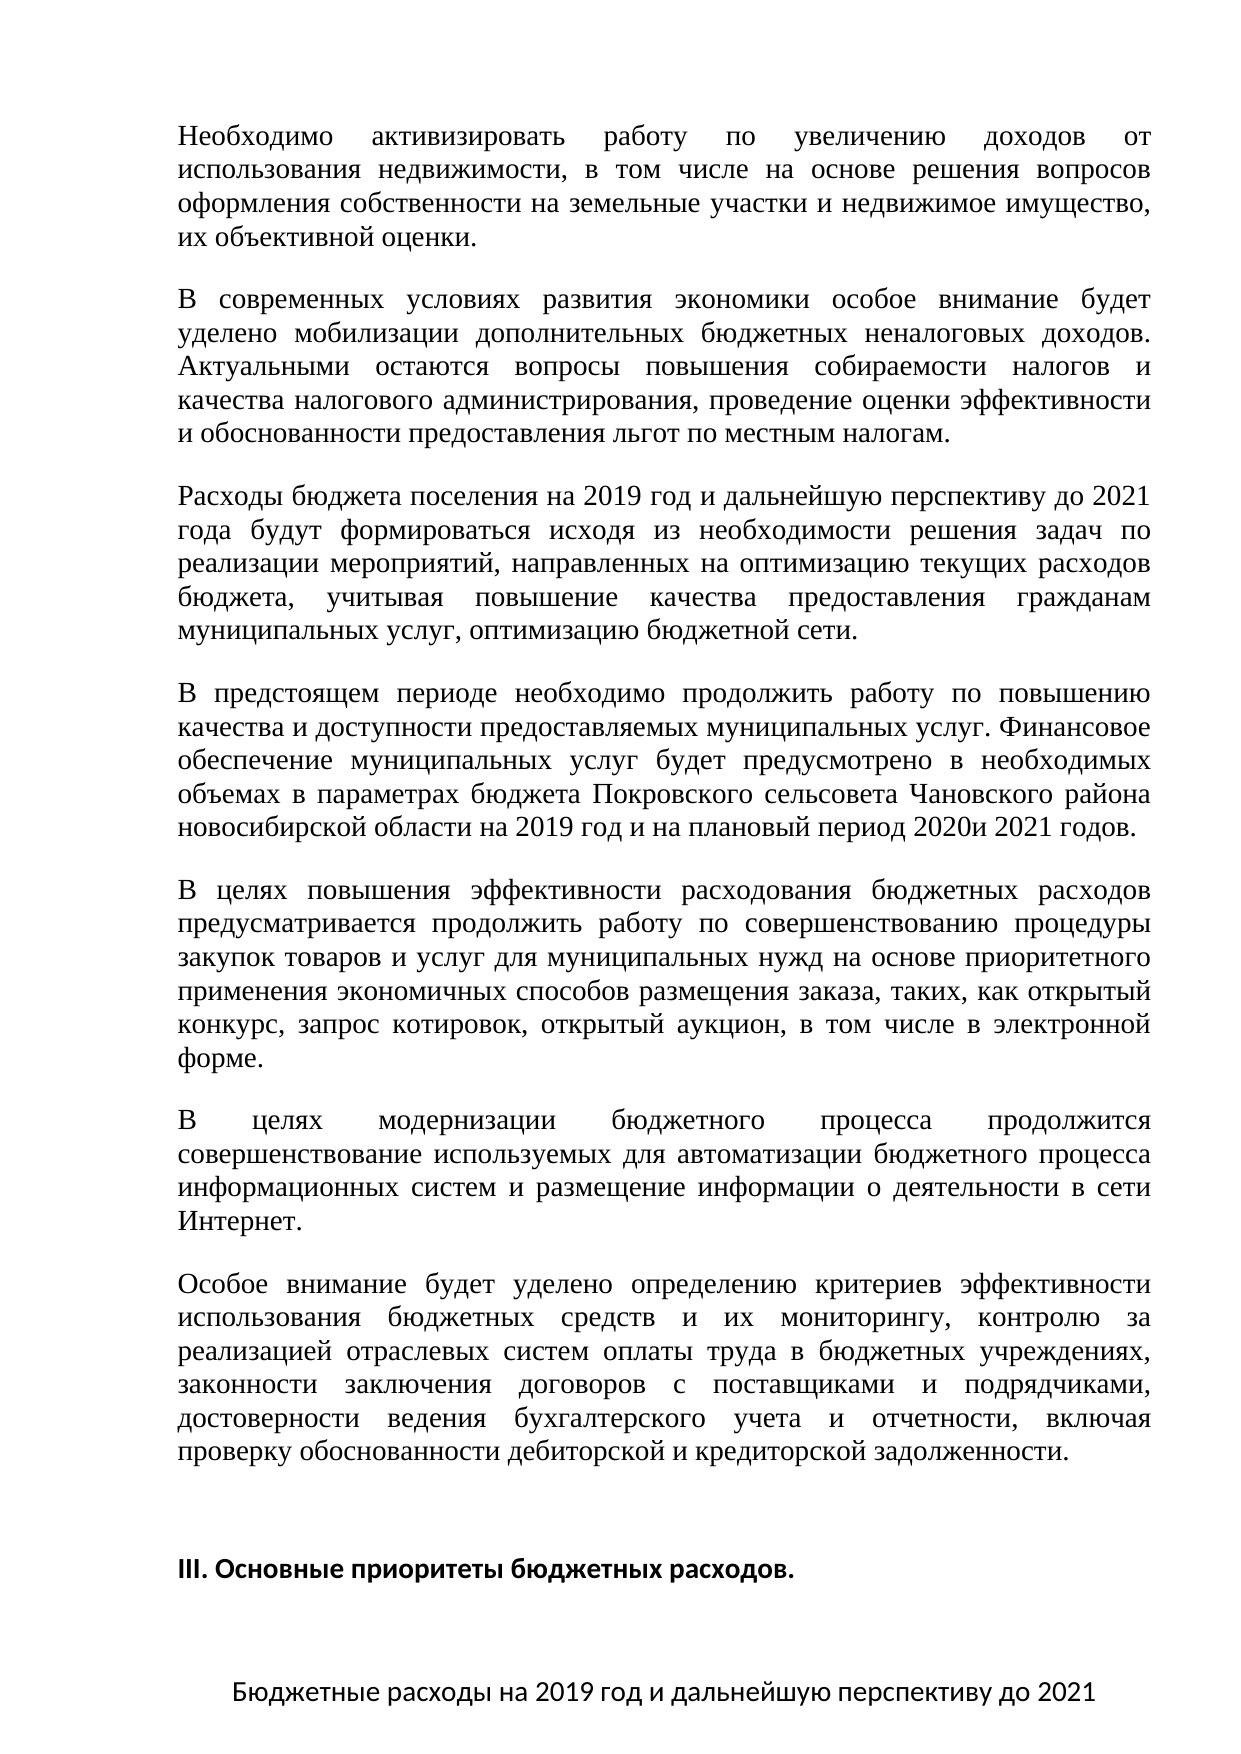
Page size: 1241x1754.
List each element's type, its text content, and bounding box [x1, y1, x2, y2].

text III. Основные приоритеты бюджетных расходов. [177, 1550, 1152, 1586]
text Особое внимание будет уделено определению критериев эффективности использования бюджетных средств и их мониторингу, контролю за реализацией отраслевых систем оплаты труда в бюджетных учреждениях, законности заключения договоров с поставщиками и подрядчиками, достоверности ведения бухгалтерского учета и отчетности, включая проверку обоснованности дебиторской и кредиторской задолженности. [177, 1266, 1152, 1467]
text В целях модернизации бюджетного процесса продолжится совершенствование используемых для автоматизации бюджетного процесса информационных систем и размещение информации о деятельности в сети Интернет. [177, 1102, 1152, 1237]
text В современных условиях развития экономики особое внимание будет уделено мобилизации дополнительных бюджетных неналоговых доходов. Актуальными остаются вопросы повышения собираемости налогов и качества налогового администрирования, проведение оценки эффективности и обоснованности предоставления льгот по местным налогам. [177, 281, 1152, 449]
text В целях повышения эффективности расходования бюджетных расходов предусматривается продолжить работу по совершенствованию процедуры закупок товаров и услуг для муниципальных нужд на основе приоритетного применения экономичных способов размещения заказа, таких, как открытый конкурс, запрос котировок, открытый аукцион, в том числе в электронной форме. [177, 872, 1152, 1073]
text Необходимо активизировать работу по увеличению доходов от использования недвижимости, в том числе на основе решения вопросов оформления собственности на земельные участки и недвижимое имущество, их объективной оценки. [177, 118, 1152, 252]
text В предстоящем периоде необходимо продолжить работу по повышению качества и доступности предоставляемых муниципальных услуг. Финансовое обеспечение муниципальных услуг будет предусмотрено в необходимых объемах в параметрах бюджета Покровского сельсовета Чановского района новосибирской области на 2019 год и на плановый период 2020и 2021 годов. [177, 675, 1152, 843]
text Бюджетные расходы на 2019 год и дальнейшую перспективу до 2021 [177, 1673, 1152, 1709]
text Расходы бюджета поселения на 2019 год и дальнейшую перспективу до 2021 года будут формироваться исходя из необходимости решения задач по реализации мероприятий, направленных на оптимизацию текущих расходов бюджета, учитывая повышение качества предоставления гражданам муниципальных услуг, оптимизацию бюджетной сети. [177, 478, 1152, 646]
